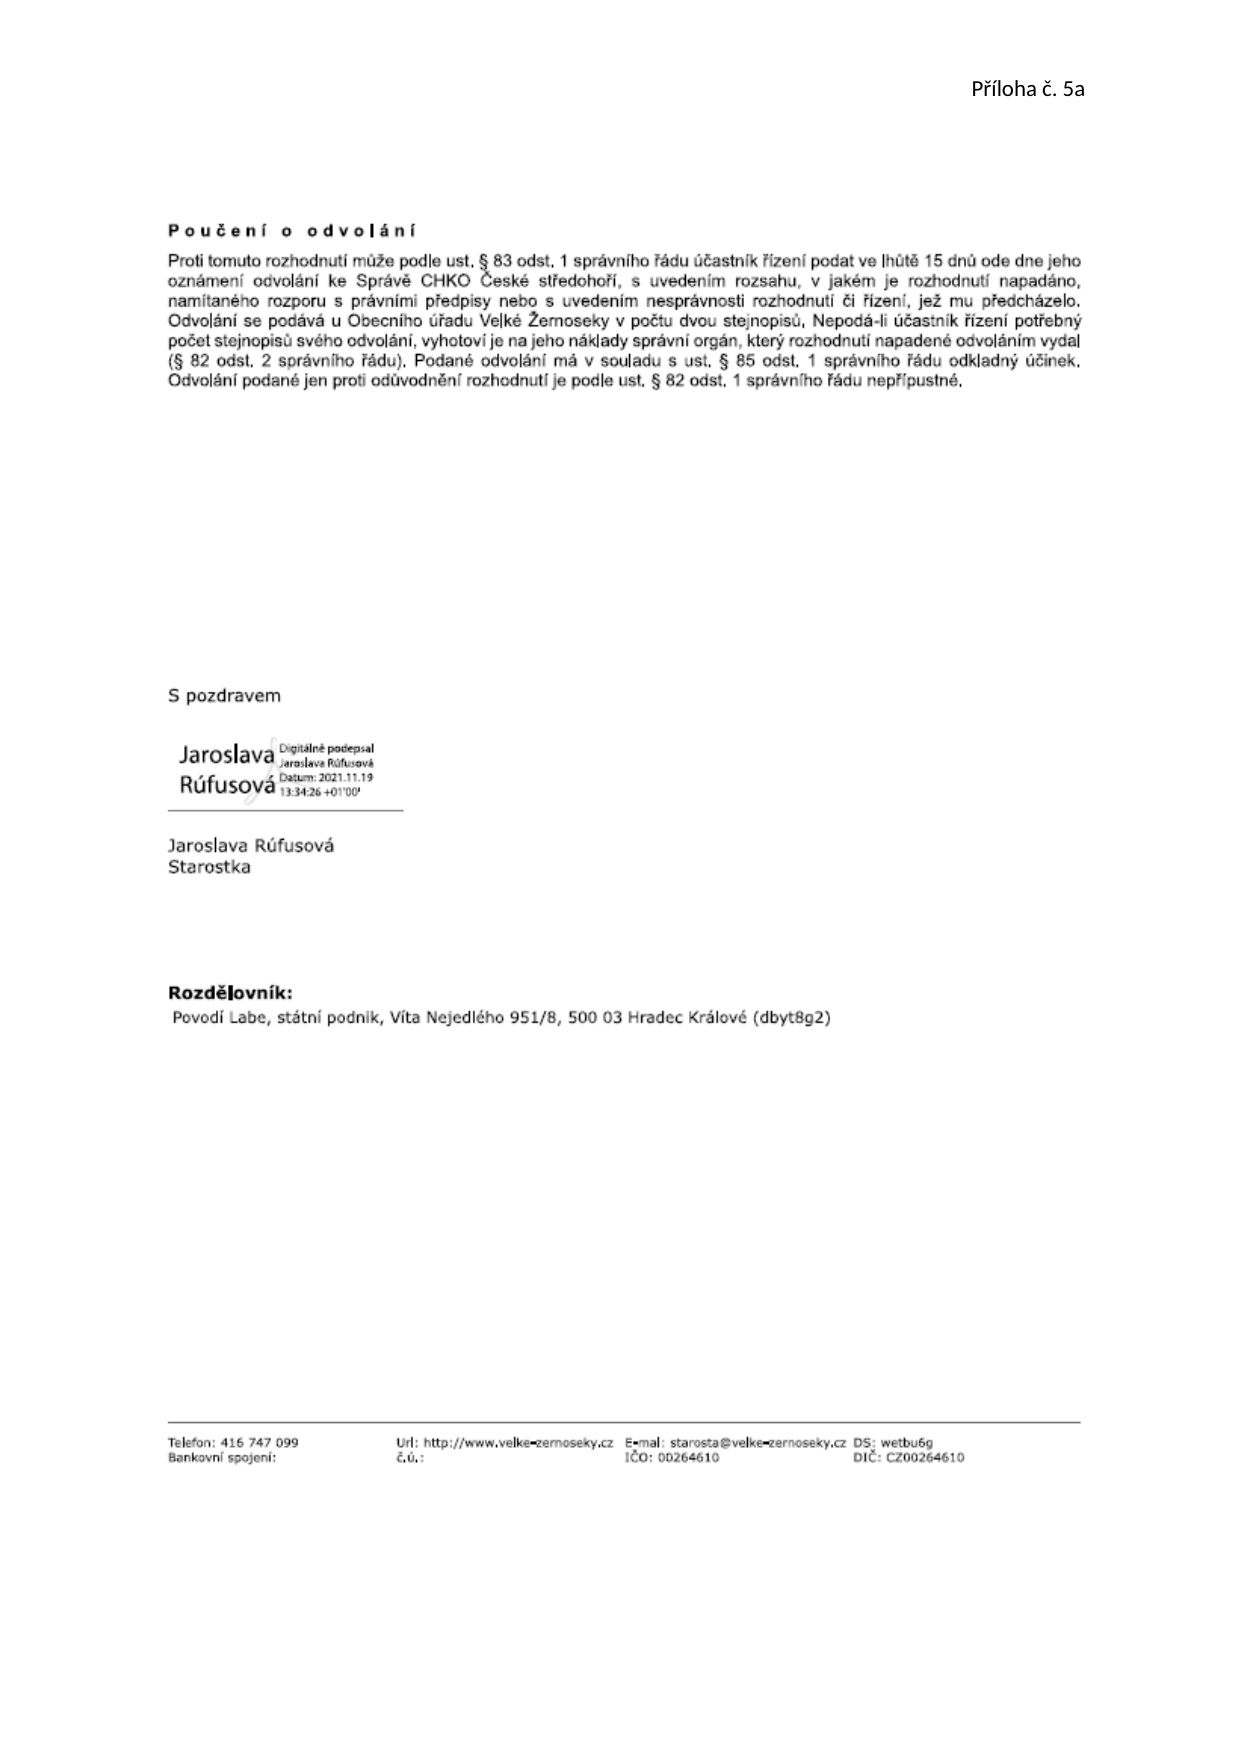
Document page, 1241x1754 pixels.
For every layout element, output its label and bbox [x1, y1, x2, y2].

picture [147, 147, 1093, 1484]
